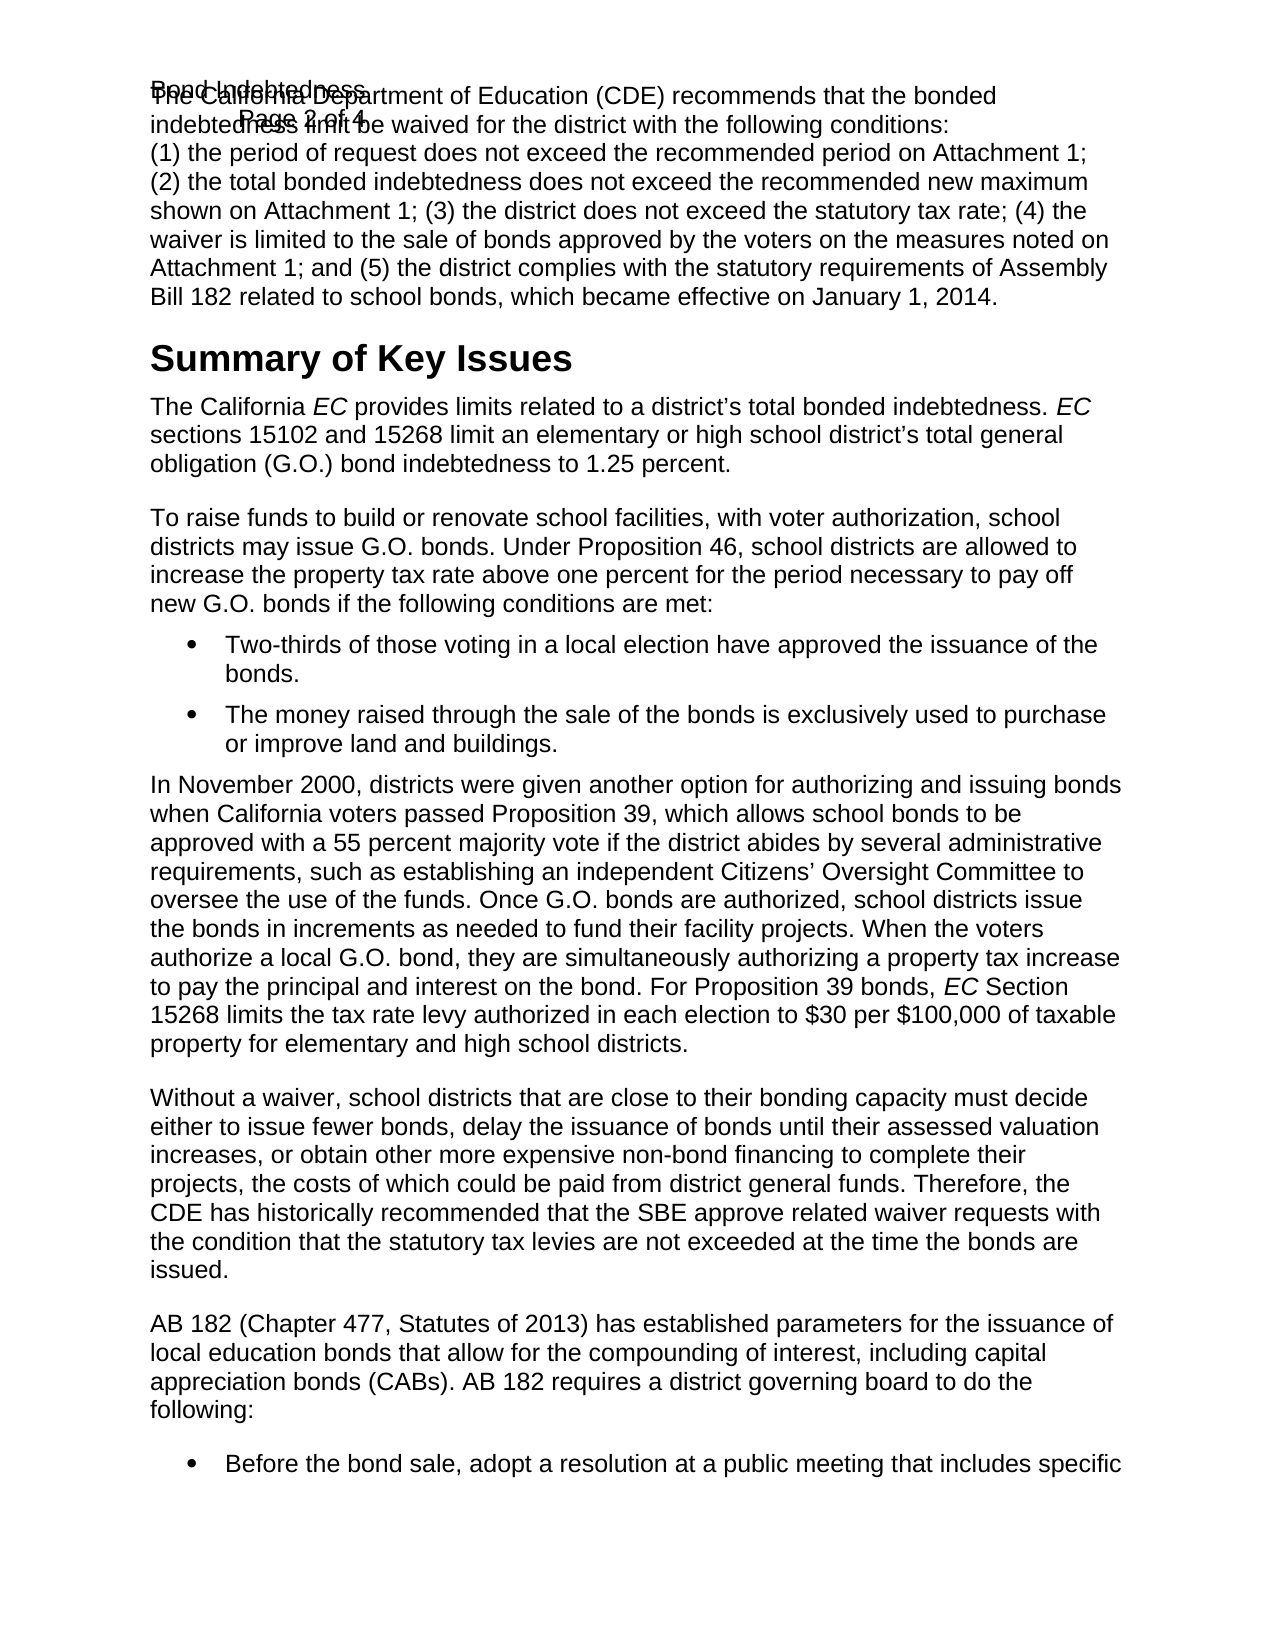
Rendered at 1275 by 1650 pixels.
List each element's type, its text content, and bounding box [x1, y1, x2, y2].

text To raise funds to build or renovate school facilities, with voter authorization, school districts may issue G.O. bonds. Under Proposition 46, school districts are allowed to increase the property tax rate above one percent for the period necessary to pay off new G.O. bonds if the following conditions are met: [150, 503, 1125, 618]
text The California Department of Education (CDE) recommends that the bonded indebtedness limit be waived for the district with the following conditions: (1) the period of request does not exceed the recommended period on Attachment 1; (2) the total bonded indebtedness does not exceed the recommended new maximum shown on Attachment 1; (3) the district does not exceed the statutory tax rate; (4) the waiver is limited to the sale of bonds approved by the voters on the measures noted on Attachment 1; and (5) the district complies with the statutory requirements of Assembly Bill 182 related to school bonds, which became effective on January 1, 2014. [150, 81, 1125, 311]
text AB 182 (Chapter 477, Statutes of 2013) has established parameters for the issuance of local education bonds that allow for the compounding of interest, including capital appreciation bonds (CABs). AB 182 requires a district governing board to do the following: [150, 1309, 1125, 1424]
text Without a waiver, school districts that are close to their bonding capacity must decide either to issue fewer bonds, delay the issuance of bonds until their assessed valuation increases, or obtain other more expensive non-bond financing to complete their projects, the costs of which could be paid from district general funds. Therefore, the CDE has historically recommended that the SBE approve related waiver requests with the condition that the statutory tax levies are not exceeded at the time the bonds are issued. [150, 1083, 1125, 1284]
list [187, 1449, 1125, 1478]
list Two-thirds of those voting in a local election have approved the issuance of the bonds. [187, 630, 1125, 688]
text The California EC provides limits related to a district’s total bonded indebtedness. EC sections 15102 and 15268 limit an elementary or high school district’s total general obligation (G.O.) bond indebtedness to 1.25 percent. [150, 392, 1125, 478]
subtitle Summary of Key Issues [150, 336, 1125, 379]
text In November 2000, districts were given another option for authorizing and issuing bonds when California voters passed Proposition 39, which allows school bonds to be approved with a 55 percent majority vote if the district abides by several administrative requirements, such as establishing an independent Citizens’ Oversight Committee to oversee the use of the funds. Once G.O. bonds are authorized, school districts issue the bonds in increments as needed to fund their facility projects. When the voters authorize a local G.O. bond, they are simultaneously authorizing a property tax increase to pay the principal and interest on the bond. For Proposition 39 bonds, EC Section 15268 limits the tax rate levy authorized in each election to $30 per $100,000 of taxable property for elementary and high school districts. [150, 771, 1125, 1058]
list The money raised through the sale of the bonds is exclusively used to purchase or improve land and buildings. [187, 700, 1125, 758]
